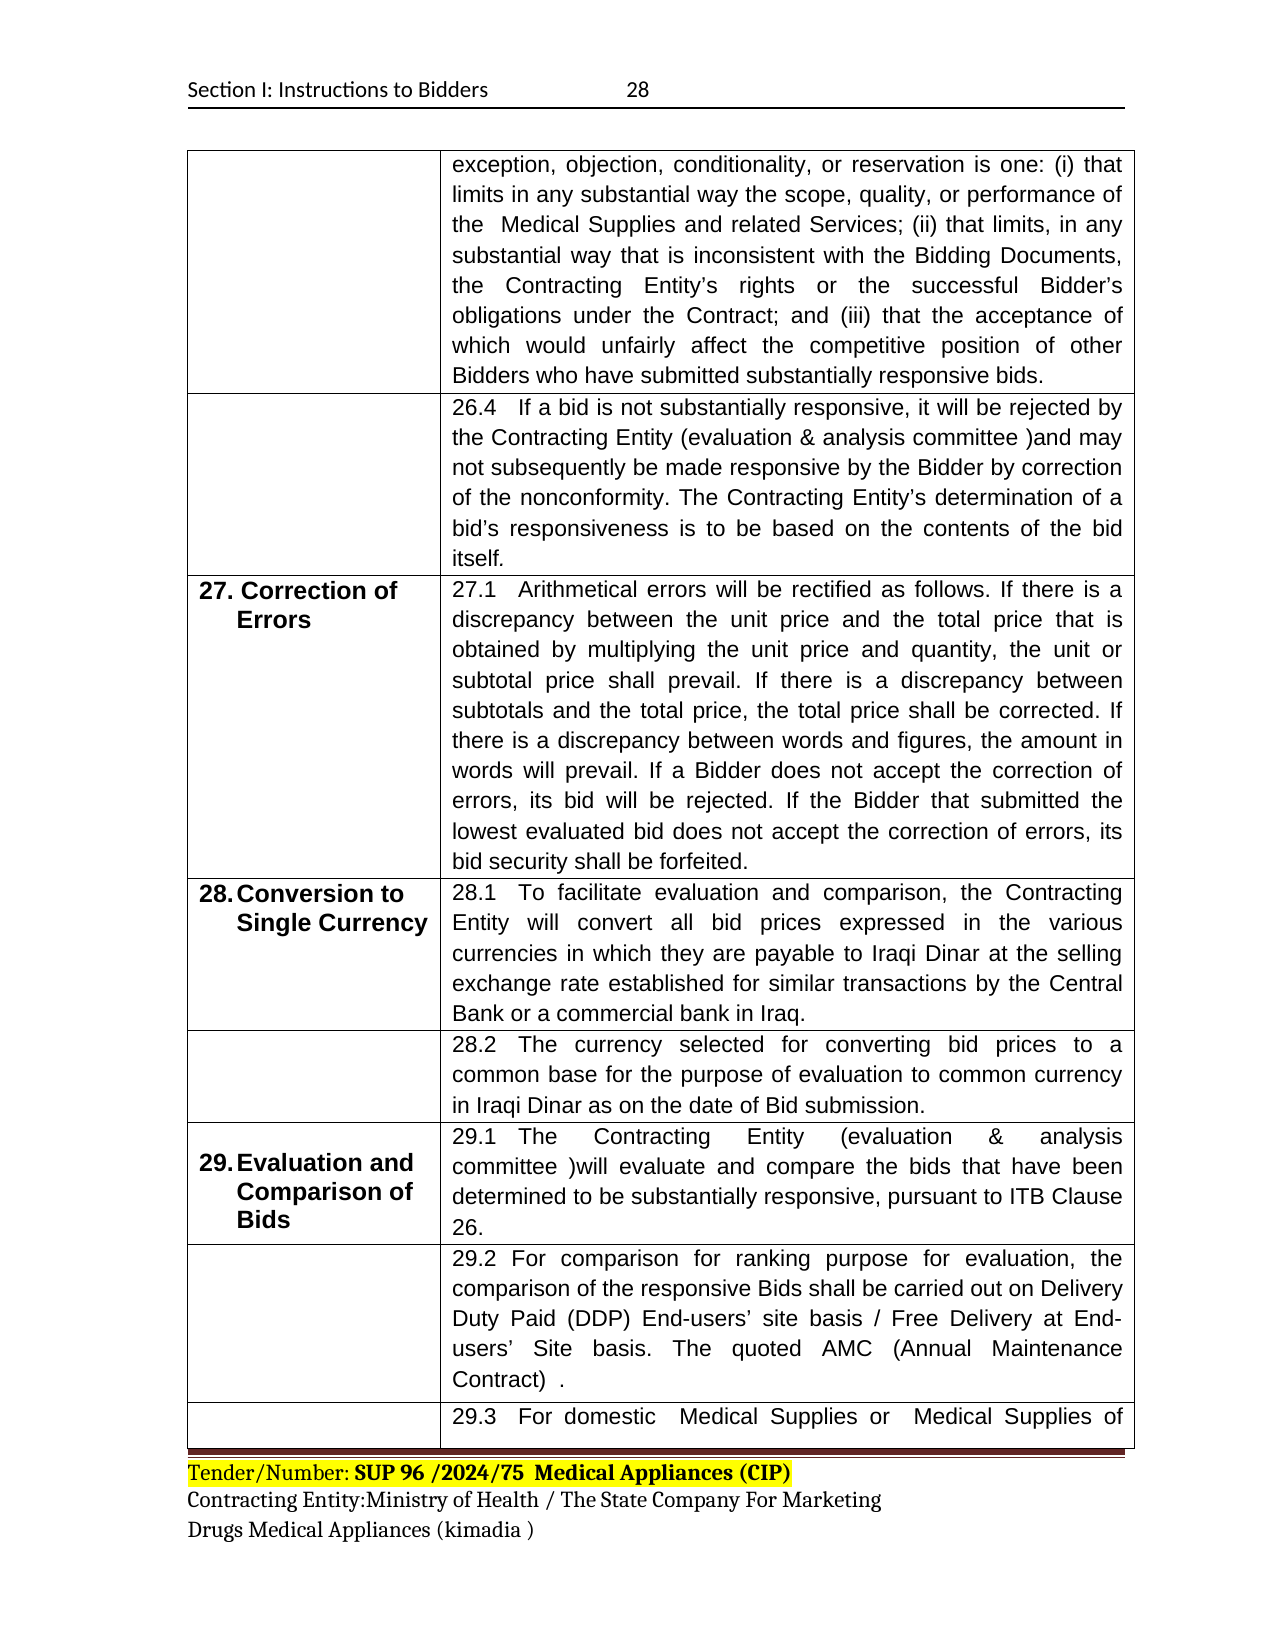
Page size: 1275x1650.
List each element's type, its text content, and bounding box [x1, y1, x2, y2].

table_cell [188, 1403, 440, 1448]
table_cell 29. Evaluation and Comparison of Bids [188, 1123, 440, 1244]
table_cell [188, 1031, 440, 1122]
table_cell [188, 151, 440, 393]
table_cell 28.1 To facilitate evaluation and comparison, the Contracting Entity will convert all bid prices expressed in the various currencies in which they are payable to Iraqi Dinar at the selling exchange rate established for similar transactions by the Central Bank or a commercial bank in Iraq. [441, 879, 1134, 1030]
table_cell [188, 394, 440, 575]
table_cell [188, 1245, 440, 1402]
table_cell 26.4 If a bid is not substantially responsive, it will be rejected by the Contracting Entity (evaluation & analysis committee )and may not subsequently be made responsive by the Bidder by correction of the nonconformity. The Contracting Entity’s determination of a bid’s responsiveness is to be based on the contents of the bid itself. [441, 394, 1134, 575]
table_cell 27.1 Arithmetical errors will be rectified as follows. If there is a discrepancy between the unit price and the total price that is obtained by multiplying the unit price and quantity, the unit or subtotal price shall prevail. If there is a discrepancy between subtotals and the total price, the total price shall be corrected. If there is a discrepancy between words and figures, the amount in words will prevail. If a Bidder does not accept the correction of errors, its bid will be rejected. If the Bidder that submitted the lowest evaluated bid does not accept the correction of errors, its bid security shall be forfeited. [441, 576, 1134, 878]
table_cell 28. Conversion to Single Currency [188, 879, 440, 1030]
table_cell 29.1 The Contracting Entity (evaluation & analysis committee )will evaluate and compare the bids that have been determined to be substantially responsive, pursuant to ITB Clause 26. [441, 1123, 1134, 1244]
table_cell 29.2 For comparison for ranking purpose for evaluation, the comparison of the responsive Bids shall be carried out on Delivery Duty Paid (DDP) End-users’ site basis / Free Delivery at End-users’ Site basis. The quoted AMC (Annual Maintenance Contract) . [441, 1245, 1134, 1402]
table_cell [441, 1403, 1134, 1448]
table_cell 28.2 The currency selected for converting bid prices to a common base for the purpose of evaluation to common currency in Iraqi Dinar as on the date of Bid submission. [441, 1031, 1134, 1122]
table_cell 27. Correction of Errors [188, 576, 440, 878]
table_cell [441, 151, 1134, 393]
